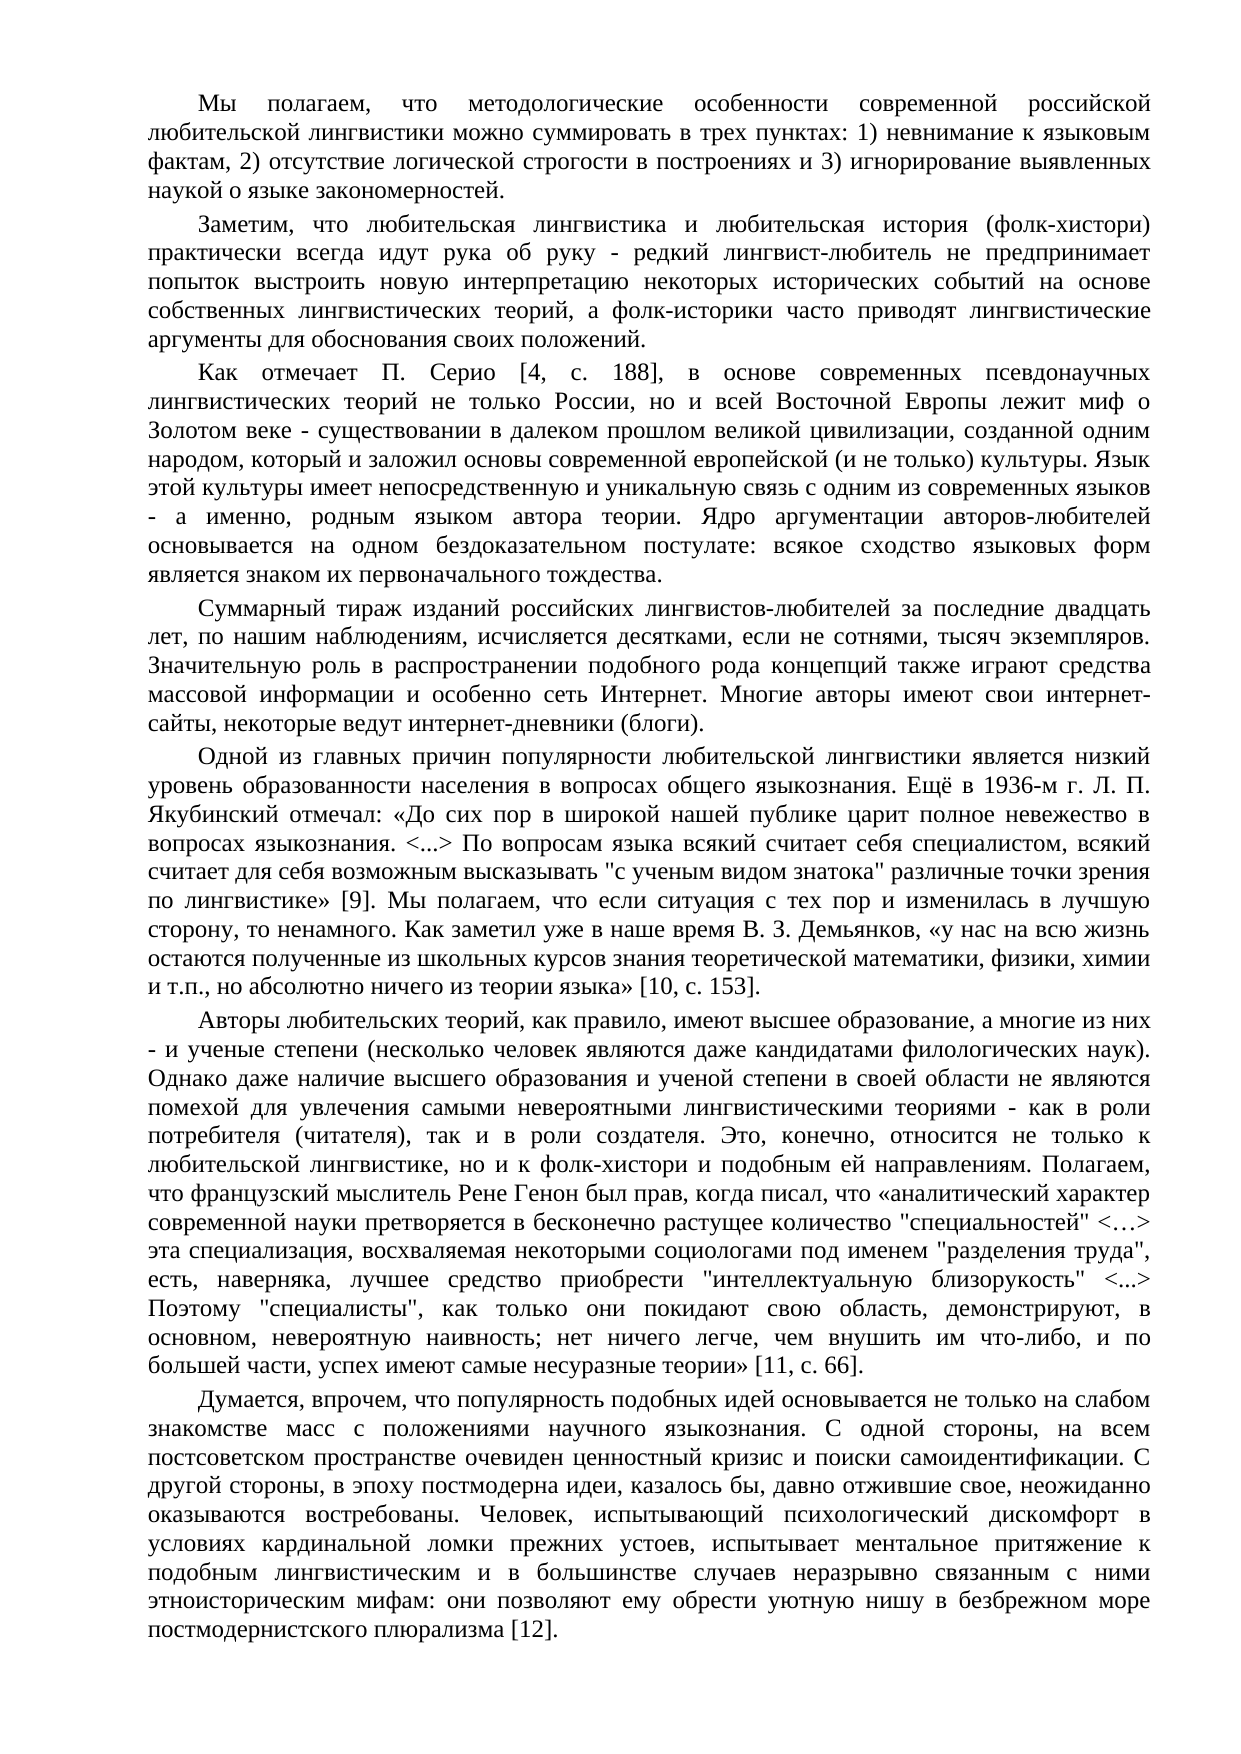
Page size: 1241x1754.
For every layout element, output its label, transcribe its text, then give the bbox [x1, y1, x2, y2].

text Как отмечает П. Серио [4, с. 188], в основе современных псевдонаучных лингвистических теорий не только России, но и всей Восточной Европы лежит миф о Золотом веке - существовании в далеком прошлом великой цивилизации, созданной одним народом, который и заложил основы современной европейской (и не только) культуры. Язык этой культуры имеет непосредственную и уникальную связь с одним из современных языков - а именно, родным языком автора теории. Ядро аргументации авторов-любителей основывается на одном бездоказательном постулате: всякое сходство языковых форм является знаком их первоначального тождества. [148, 357, 1152, 587]
text Авторы любительских теорий, как правило, имеют высшее образование, а многие из них - и ученые степени (несколько человек являются даже кандидатами филологических наук). Однако даже наличие высшего образования и ученой степени в своей области не являются помехой для увлечения самыми невероятными лингвистическими теориями - как в роли потребителя (читателя), так и в роли создателя. Это, конечно, относится не только к любительской лингвистике, но и к фолк-хистори и подобным ей направлениям. Полагаем, что французский мыслитель Рене Генон был прав, когда писал, что «аналитический характер современной науки претворяется в бесконечно растущее количество "специальностей" <…> эта специализация, восхваляемая некоторыми социологами под именем "разделения труда", есть, наверняка, лучшее средство приобрести "интеллектуальную близорукость" <...> Поэтому "специалисты", как только они покидают свою область, демонстрируют, в основном, невероятную наивность; нет ничего легче, чем внушить им что-либо, и по большей части, успех имеют самые несуразные теории» [11, с. 66]. [148, 1005, 1152, 1379]
text Мы полагаем, что методологические особенности современной российской любительской лингвистики можно суммировать в трех пунктах: 1) невнимание к языковым фактам, 2) отсутствие логической строгости в построениях и 3) игнорирование выявленных наукой о языке закономерностей. [148, 88, 1152, 203]
text Думается, впрочем, что популярность подобных идей основывается не только на слабом знакомстве масс с положениями научного языкознания. С одной стороны, на всем постсоветском пространстве очевиден ценностный кризис и поиски самоидентификации. С другой стороны, в эпоху постмодерна идеи, казалось бы, давно отжившие свое, неожиданно оказываются востребованы. Человек, испытывающий психологический дискомфорт в условиях кардинальной ломки прежних устоев, испытывает ментальное притяжение к подобным лингвистическим и в большинстве случаев неразрывно связанным с ними этноисторическим мифам: они позволяют ему обрести уютную нишу в безбрежном море постмодернистского плюрализма [12]. [148, 1384, 1152, 1643]
text Суммарный тираж изданий российских лингвистов-любителей за последние двадцать лет, по нашим наблюдениям, исчисляется десятками, если не сотнями, тысяч экземпляров. Значительную роль в распространении подобного рода концепций также играют средства массовой информации и особенно сеть Интернет. Многие авторы имеют свои интернет-сайты, некоторые ведут интернет-дневники (блоги). [148, 593, 1152, 736]
text Заметим, что любительская лингвистика и любительская история (фолк-хистори) практически всегда идут рука об руку - редкий лингвист-любитель не предпринимает попыток выстроить новую интерпретацию некоторых исторических событий на основе собственных лингвистических теорий, а фолк-историки часто приводят лингвистические аргументы для обоснования своих положений. [148, 209, 1152, 352]
text Одной из главных причин популярности любительской лингвистики является низкий уровень образованности населения в вопросах общего языкознания. Ещё в 1936-м г. Л. П. Якубинский отмечал: «До сих пор в широкой нашей публике царит полное невежество в вопросах языкознания. <...> По вопросам языка всякий считает себя специалистом, всякий считает для себя возможным высказывать "с ученым видом знатока" различные точки зрения по лингвистике» [9]. Мы полагаем, что если ситуация с тех пор и изменилась в лучшую сторону, то ненамного. Как заметил уже в наше время В. З. Демьянков, «у нас на всю жизнь остаются полученные из школьных курсов знания теоретической математики, физики, химии и т.п., но абсолютно ничего из теории языка» [10, с. 153]. [148, 741, 1152, 1000]
